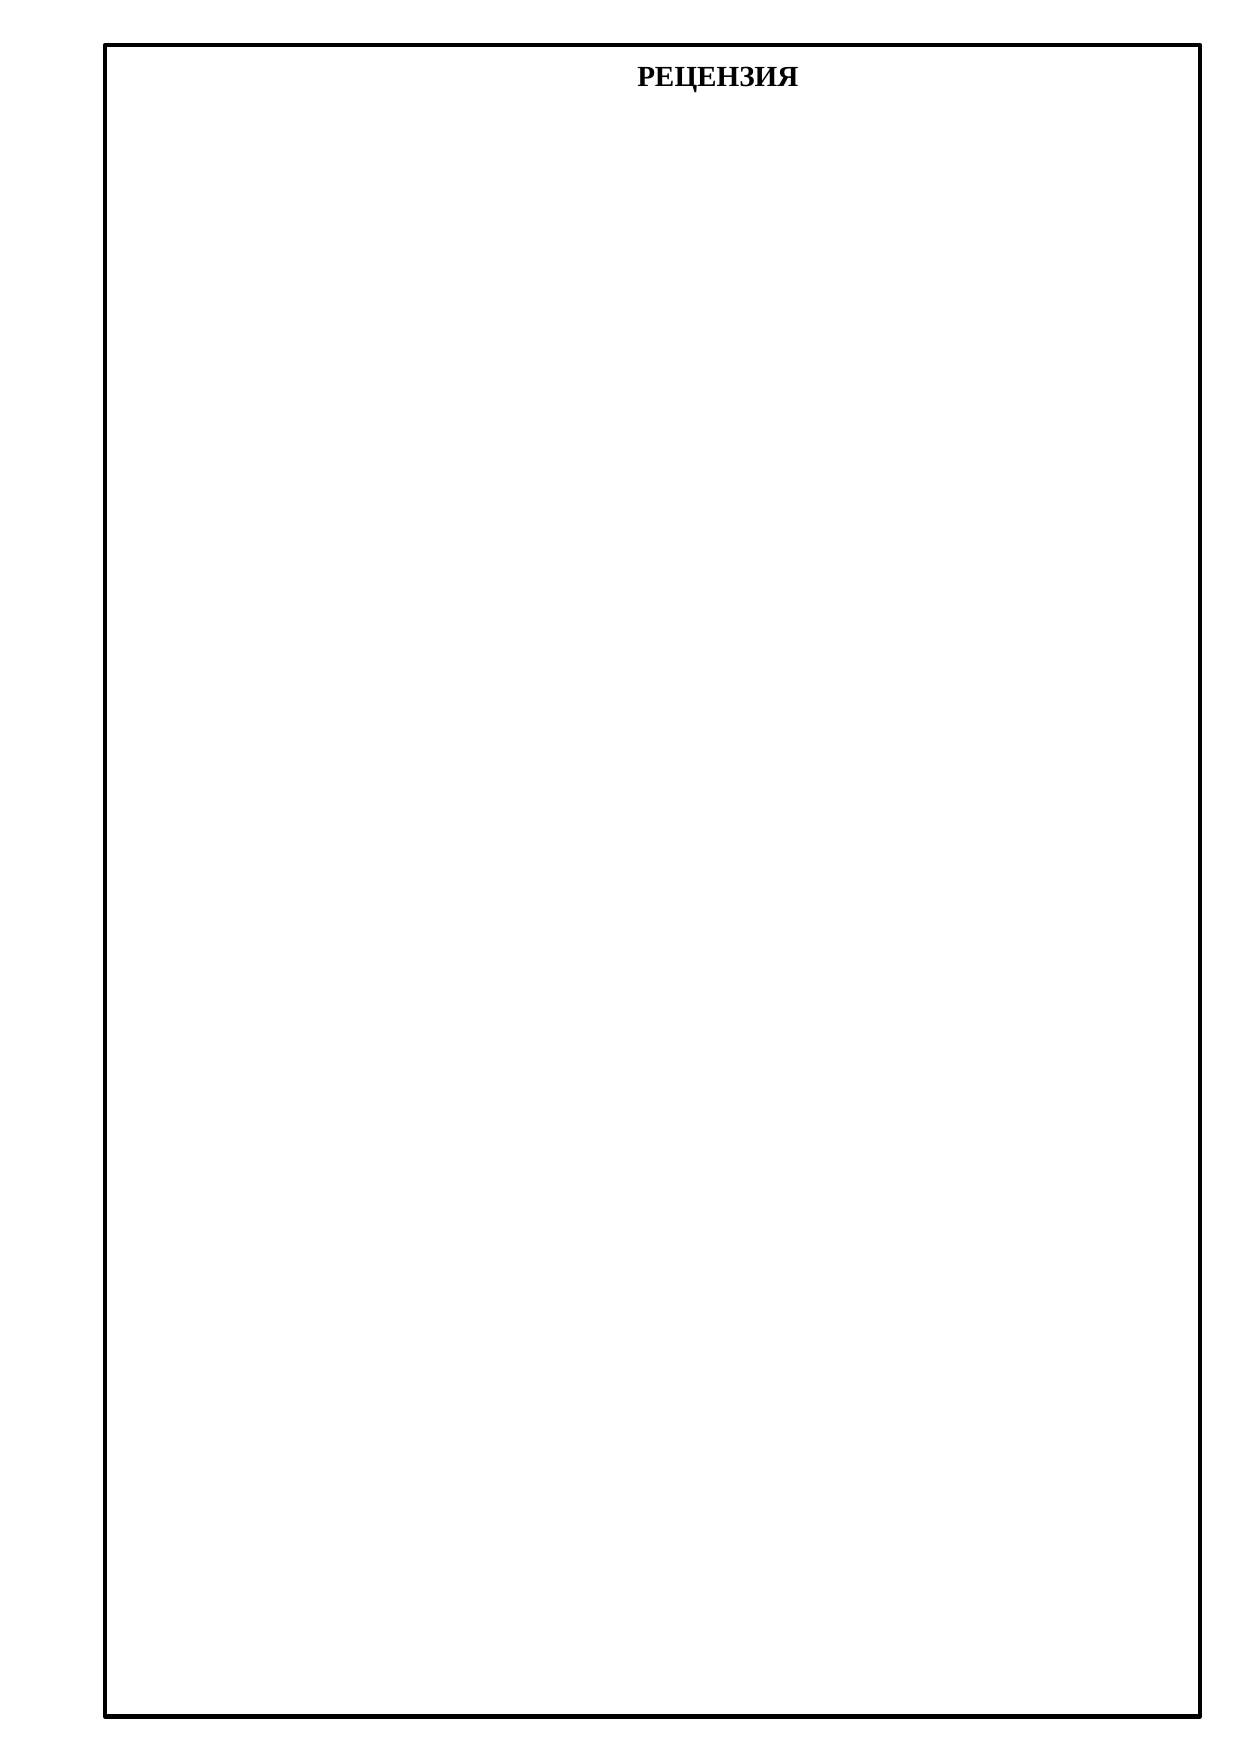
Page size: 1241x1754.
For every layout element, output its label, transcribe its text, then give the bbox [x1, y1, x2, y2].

subtitle Рецензия [177, 59, 1198, 93]
